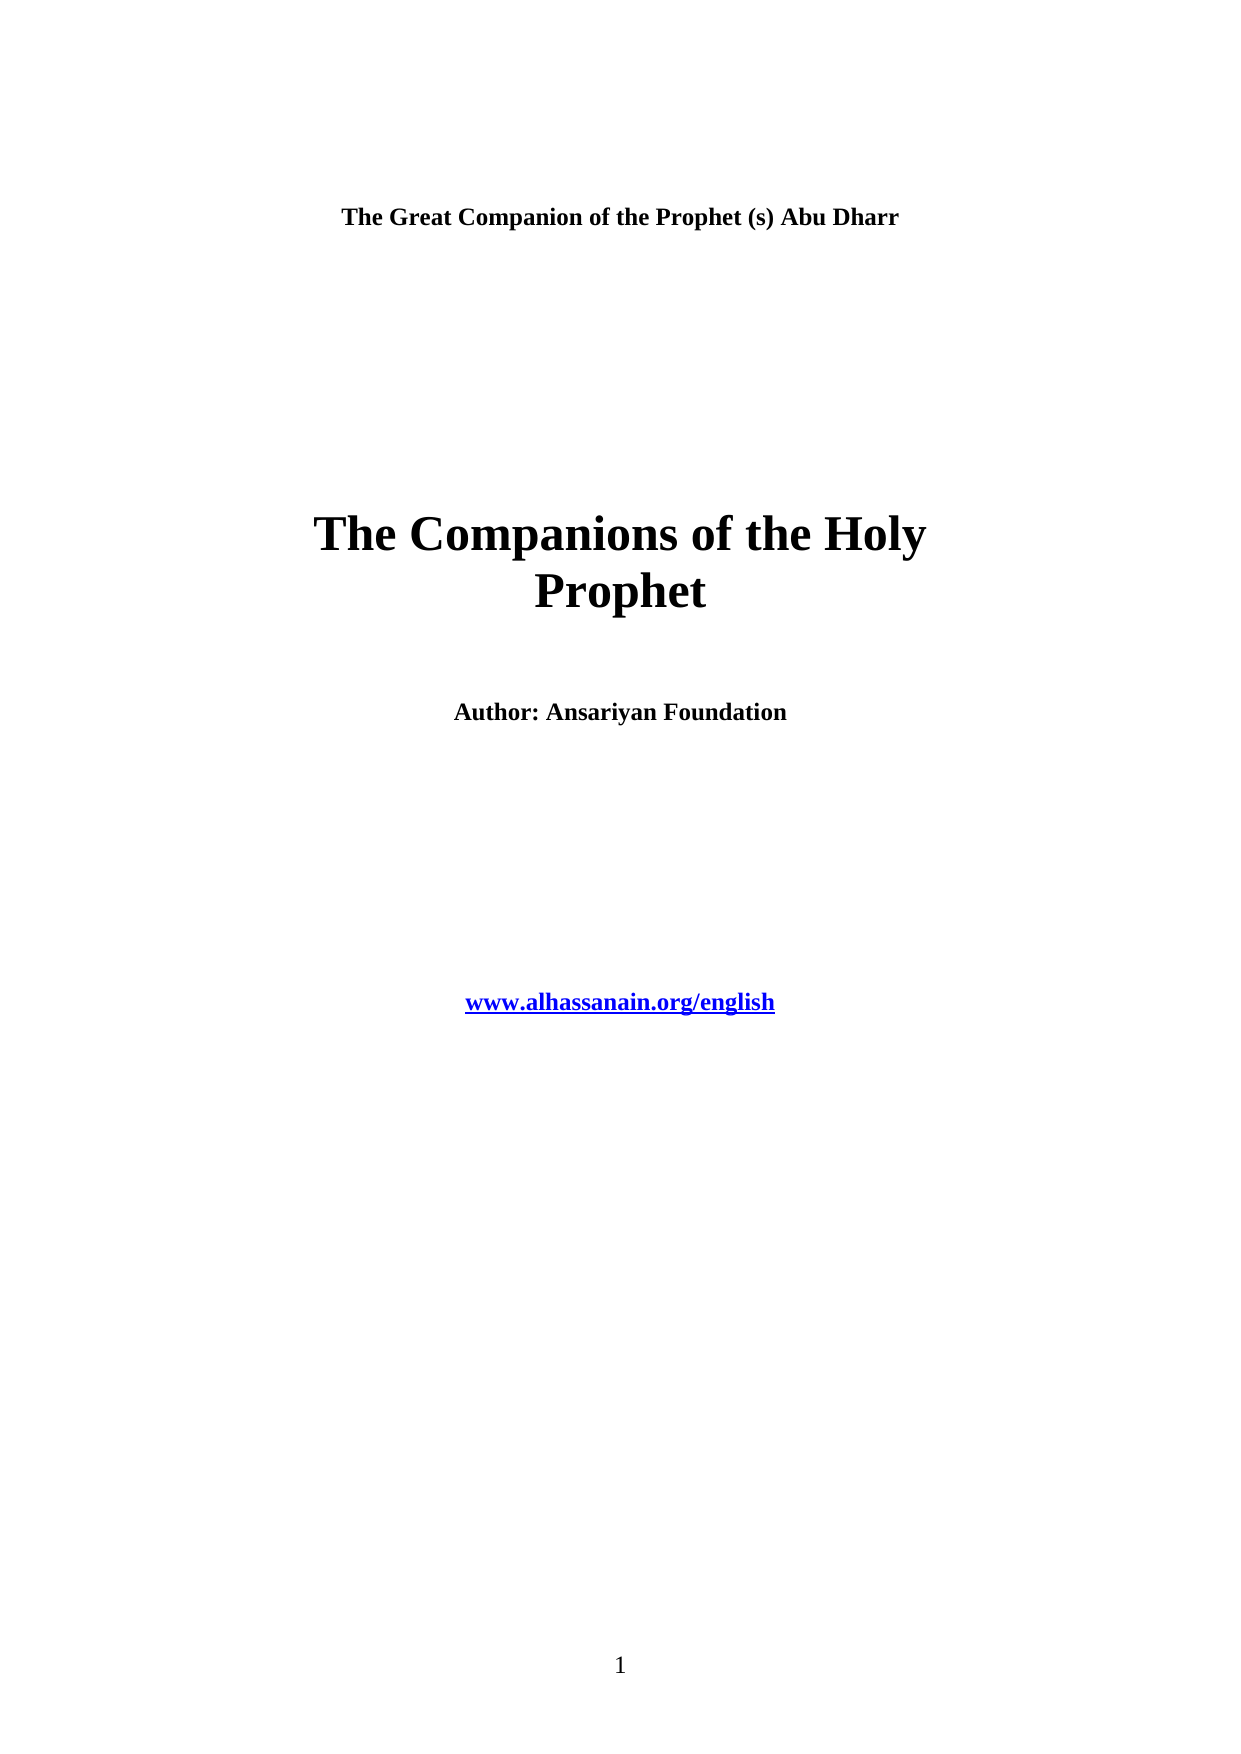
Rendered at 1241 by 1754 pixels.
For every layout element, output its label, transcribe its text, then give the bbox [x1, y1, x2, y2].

text The Companions of the Holy Prophet [236, 503, 1004, 618]
text The Great Companion of the Prophet (s) Abu Dharr [236, 202, 1004, 231]
text www.alhassanain.org/english [236, 987, 1004, 1016]
text Author: Ansariyan Foundation [236, 697, 1004, 726]
